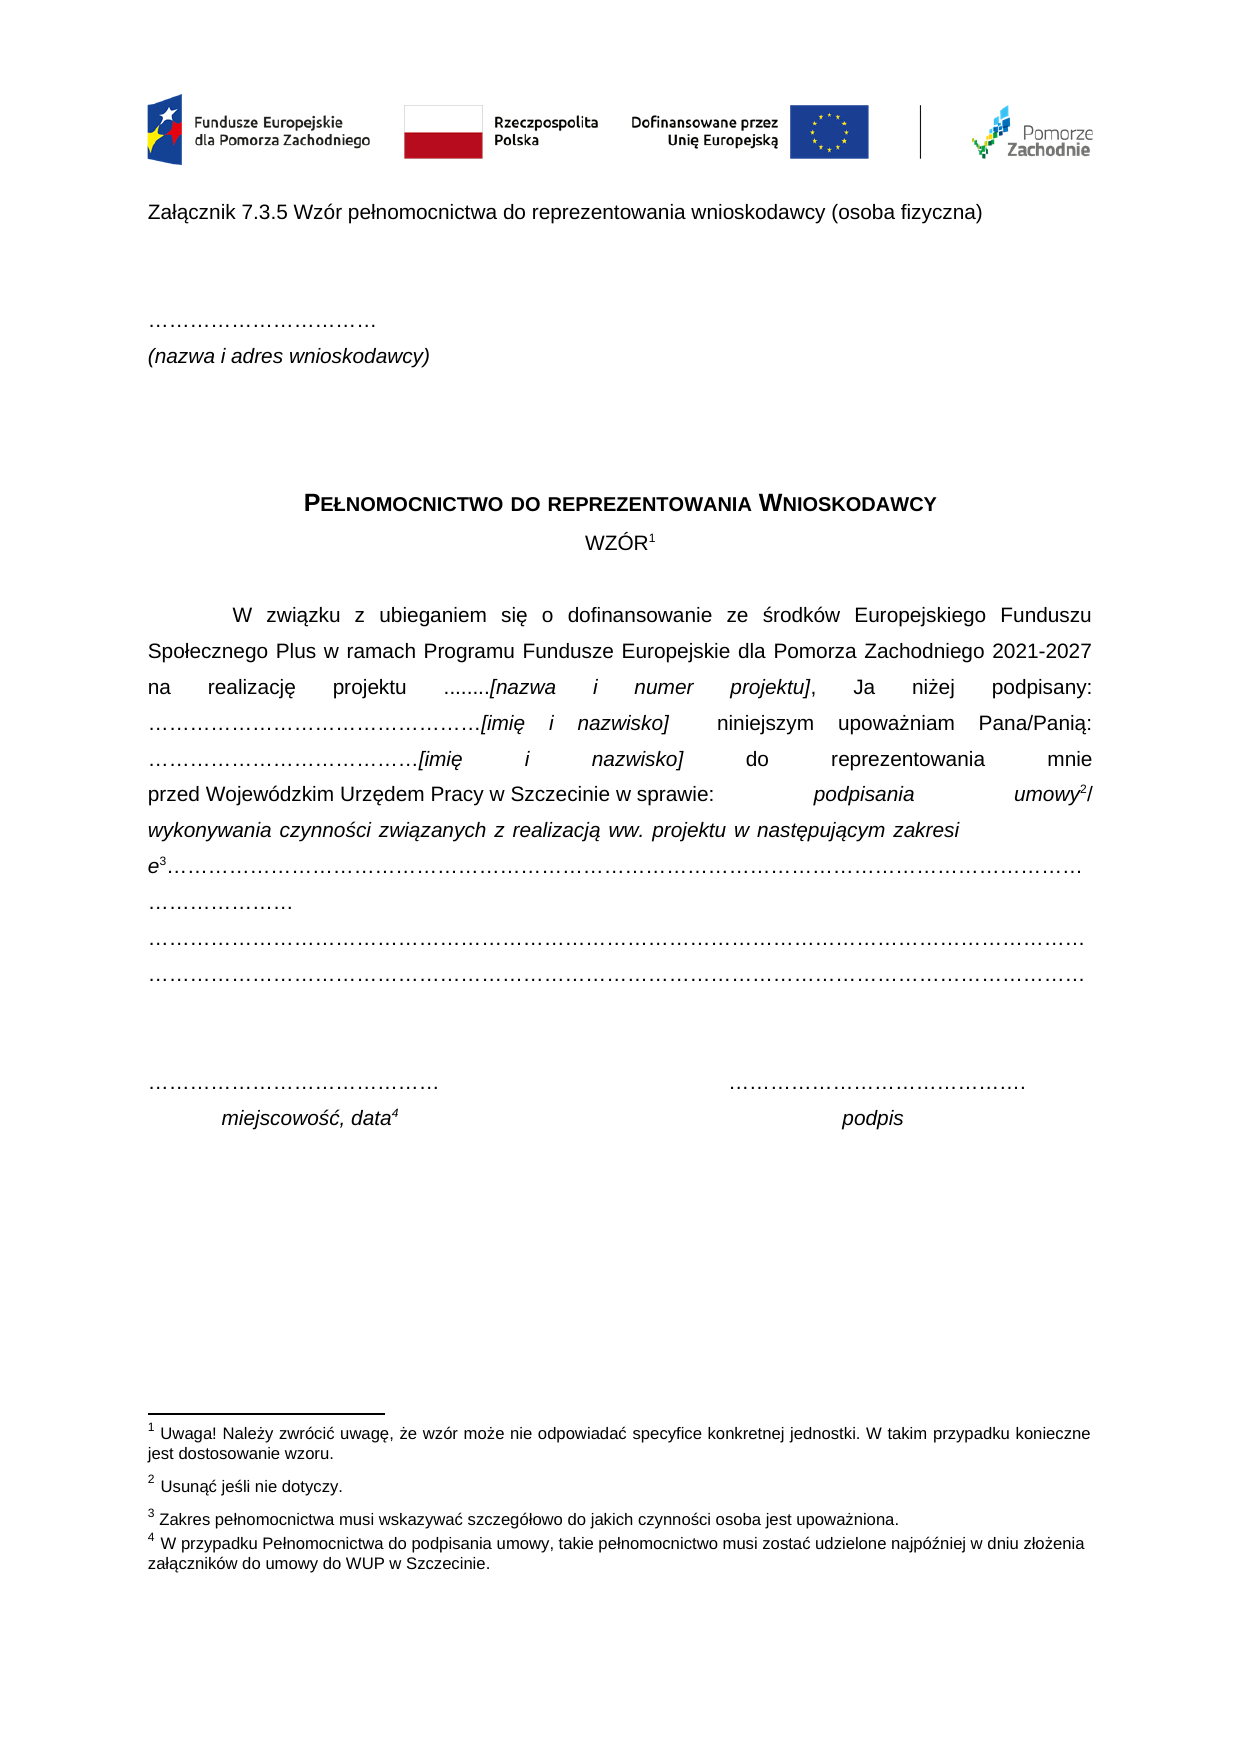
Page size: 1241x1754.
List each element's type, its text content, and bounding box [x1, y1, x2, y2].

text Pełnomocnictwo do reprezentowania Wnioskodawcy [148, 488, 1092, 516]
text …………………………………… ……………………………………. [148, 1070, 1092, 1094]
text Załącznik 7.3.5 Wzór pełnomocnictwa do reprezentowania wnioskodawcy (osoba fizyczna) [148, 200, 1092, 224]
text ……………………………………………………………………………………………………………………… [148, 926, 1092, 950]
text W związku z ubieganiem się o dofinansowanie ze środków Europejskiego Funduszu Społecznego Plus w ramach Programu Fundusze Europejskie dla Pomorza Zachodniego 2021-2027 na realizację projektu ........[nazwa i numer projektu], Ja niżej podpisany: …………………………………………[imię i nazwisko] niniejszym upoważniam Pana/Panią: …………………………………[imię i nazwisko] do reprezentowania mnie przed Wojewódzkim Urzędem Pracy w Szczecinie w sprawie: podpisania umowy/ wykonywania czynności związanych z realizacją ww. projektu w następującym zakresie……………………………………………………………………………………………………………………………………… [148, 603, 1092, 914]
text (nazwa i adres wnioskodawcy) [148, 344, 1092, 404]
text ……………………………………………………………………………………………………………………… [148, 962, 1092, 986]
text miejscowość, data podpis [148, 1106, 1092, 1130]
picture [147, 94, 1093, 165]
text …………………………… [148, 308, 1092, 332]
text WZÓR [148, 531, 1092, 555]
